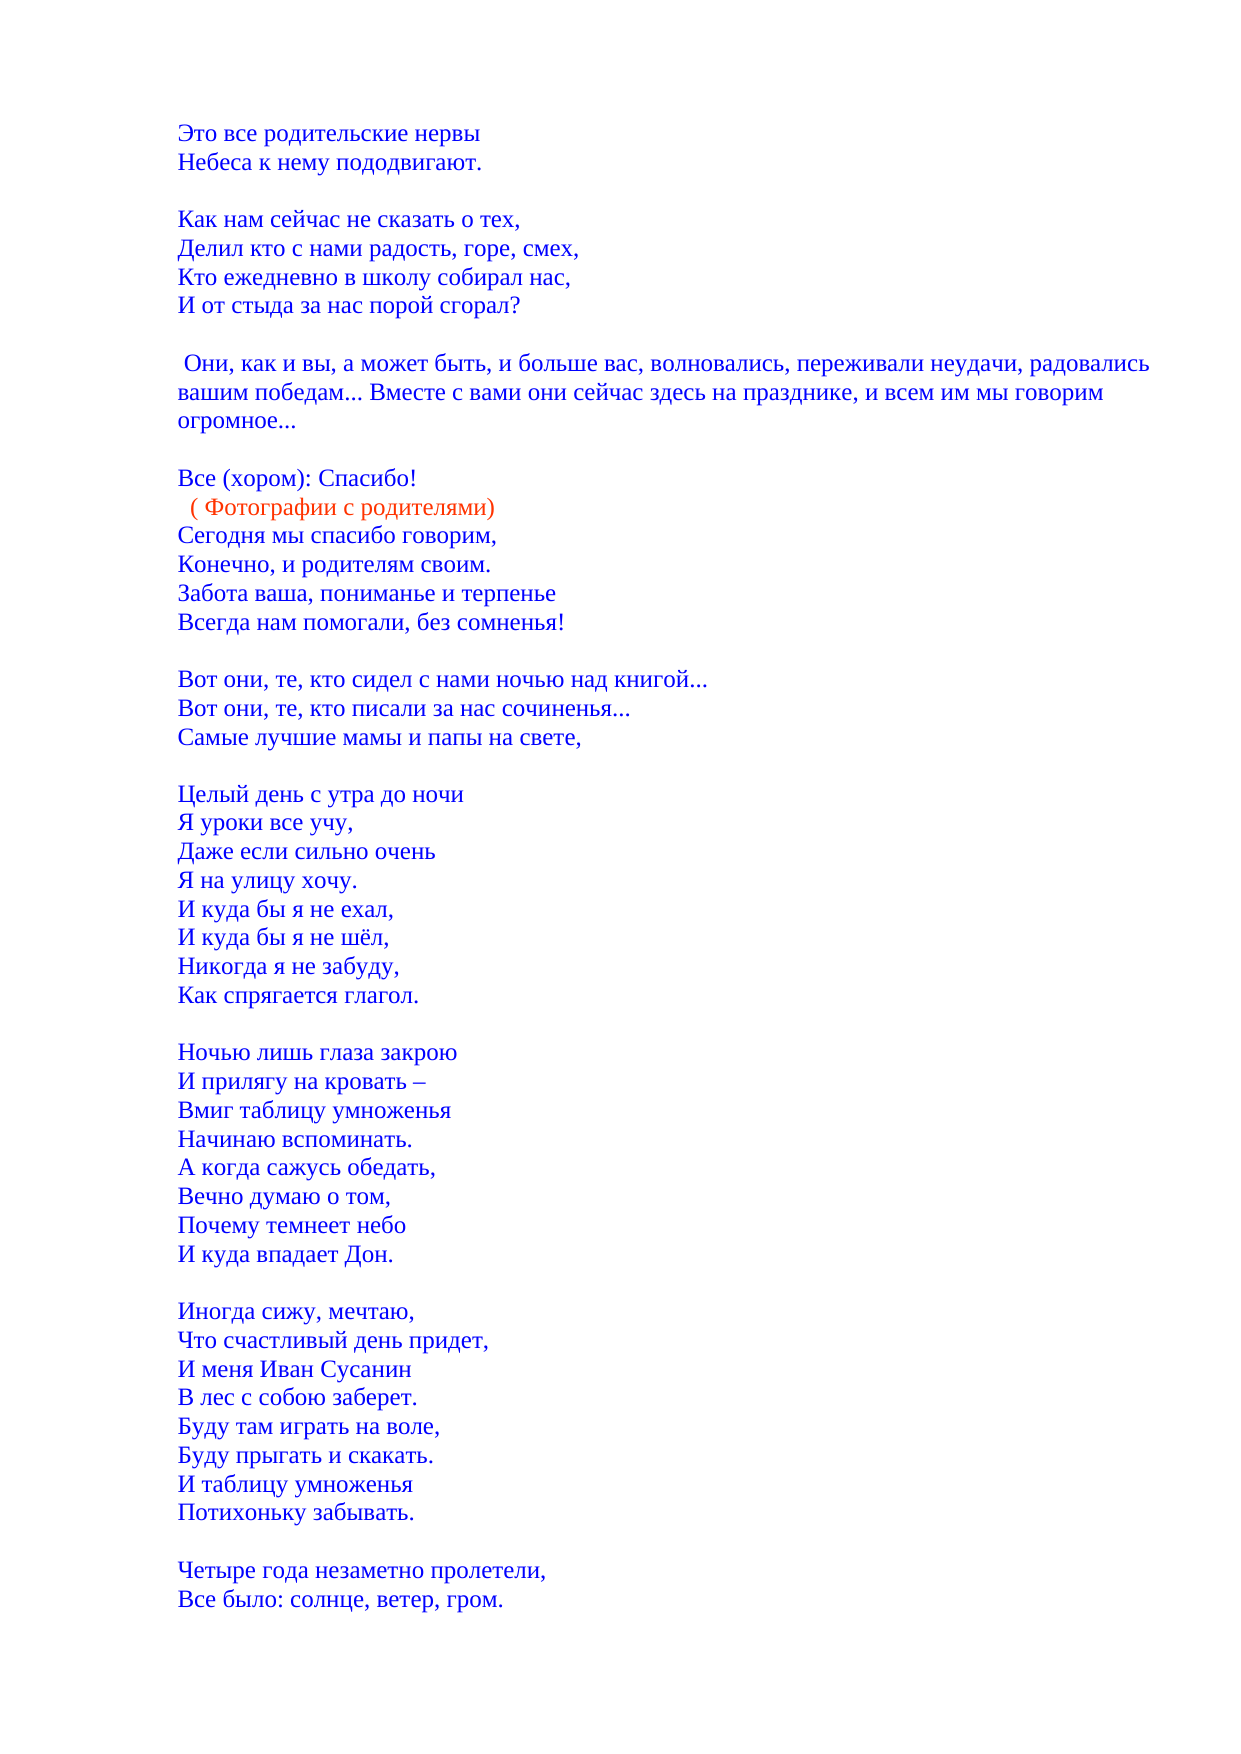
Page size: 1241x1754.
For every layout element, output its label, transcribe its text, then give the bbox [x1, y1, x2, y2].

text Иногда сижу, мечтаю, [177, 1296, 1152, 1325]
text Буду прыгать и скакать. [177, 1440, 1152, 1469]
text Почему темнеет небо [177, 1210, 1152, 1239]
text Они, как и вы, а может быть, и больше вас, волновались, переживали неудачи, радовались вашим победам... Вместе с вами они сейчас здесь на празднике, и всем им мы говорим огромное... Все (хором): Спасибо! ( Фотографии с родителями) Сегодня мы спасибо говорим, Конечно, и родителям своим. Забота ваша, пониманье и терпенье Всегда нам помогали, без сомненья! Вот они, те, кто сидел с нами ночью над книгой... Вот они, те, кто писали за нас сочиненья... Самые лучшие мамы и папы на свете, [177, 348, 1152, 779]
text Как спрягается глагол. [177, 980, 1152, 1009]
text Ночью лишь глаза закрою [177, 1037, 1152, 1066]
text Потихоньку забывать. [177, 1497, 1152, 1526]
text Как нам сейчас не сказать о тех, Делил кто с нами радость, горе, смех, Кто ежедневно в школу собирал нас, И от стыда за нас порой сгорал? [177, 204, 1152, 319]
text И таблицу умноженья [177, 1469, 1152, 1497]
text Что счастливый день придет, [177, 1325, 1152, 1354]
text И прилягу на кровать – [177, 1066, 1152, 1095]
text Вмиг таблицу умноженья [177, 1095, 1152, 1124]
text Я на улицу хочу. [177, 865, 1152, 894]
text Вечно думаю о том, [177, 1181, 1152, 1210]
text И меня Иван Сусанин [177, 1354, 1152, 1382]
text В лес с собою заберет. [177, 1382, 1152, 1411]
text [177, 118, 1152, 176]
text И куда бы я не ехал, [177, 894, 1152, 922]
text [177, 1555, 1152, 1612]
text Даже если сильно очень [177, 836, 1152, 865]
text И куда бы я не шёл, [177, 922, 1152, 951]
text Начинаю вспоминать. [177, 1124, 1152, 1152]
text А когда сажусь обедать, [177, 1152, 1152, 1181]
text И куда впадает Дон. [177, 1239, 1152, 1267]
text Буду там играть на воле, [177, 1411, 1152, 1440]
text Целый день с утра до ночи [177, 779, 1152, 807]
text Никогда я не забуду, [177, 951, 1152, 980]
text Я уроки все учу, [177, 807, 1152, 836]
